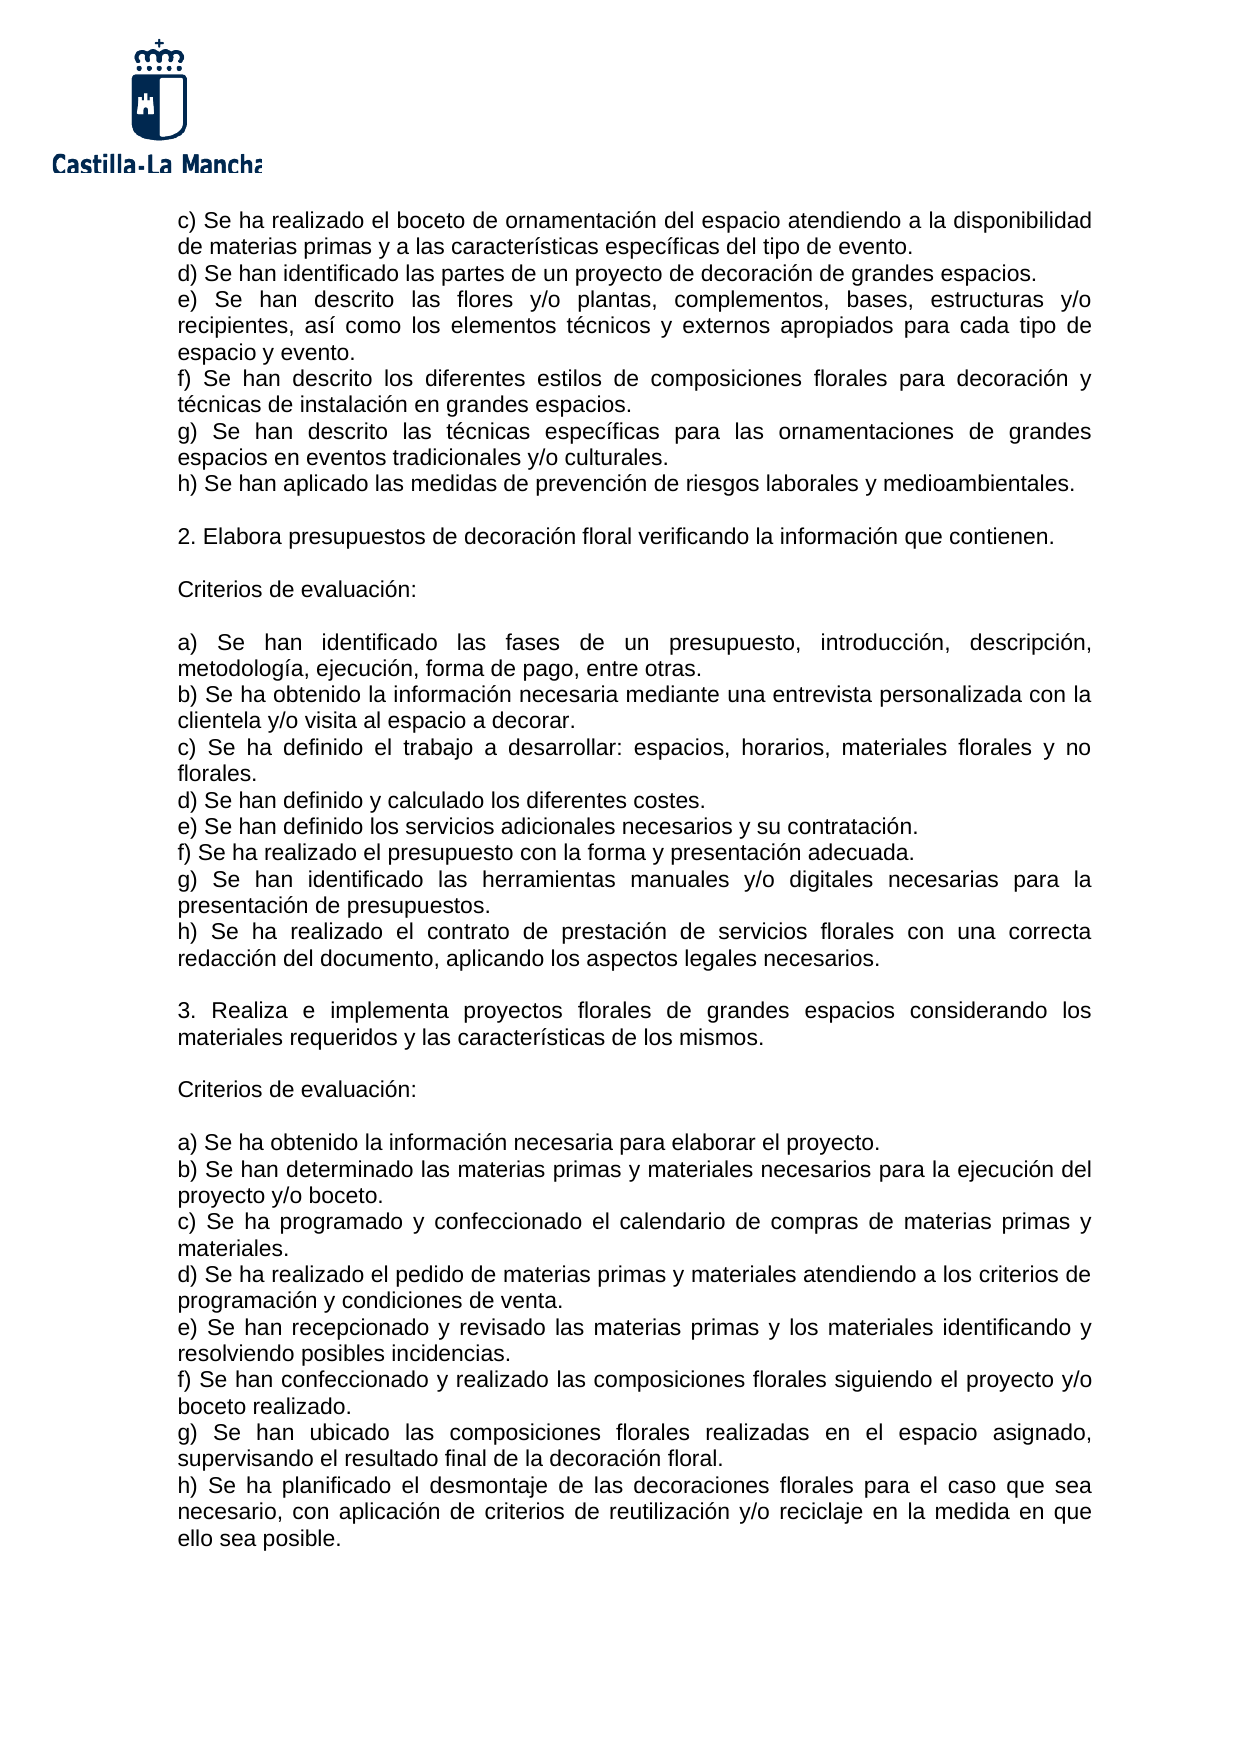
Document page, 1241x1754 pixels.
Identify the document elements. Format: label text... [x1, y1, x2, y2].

text c) Se ha programado y confeccionado el calendario de compras de materias primas y materiales. [177, 1208, 1093, 1261]
picture [52, 38, 262, 173]
text g) Se han descrito las técnicas específicas para las ornamentaciones de grandes espacios en eventos tradicionales y/o culturales. [177, 418, 1093, 470]
text c) Se ha definido el trabajo a desarrollar: espacios, horarios, materiales florales y no florales. [177, 734, 1093, 787]
text Criterios de evaluación: [177, 1076, 1093, 1103]
text f) Se ha realizado el presupuesto con la forma y presentación adecuada. [177, 839, 1093, 866]
text d) Se han identificado las partes de un proyecto de decoración de grandes espacios. [177, 259, 1093, 286]
text c) Se ha realizado el boceto de ornamentación del espacio atendiendo a la disponibilidad de materias primas y a las características específicas del tipo de evento. [177, 207, 1093, 259]
text 3. Realiza e implementa proyectos florales de grandes espacios considerando los materiales requeridos y las características de los mismos. [177, 997, 1093, 1050]
text g) Se han identificado las herramientas manuales y/o digitales necesarias para la presentación de presupuestos. [177, 866, 1093, 918]
text e) Se han recepcionado y revisado las materias primas y los materiales identificando y resolviendo posibles incidencias. [177, 1314, 1093, 1366]
text e) Se han descrito las flores y/o plantas, complementos, bases, estructuras y/o recipientes, así como los elementos técnicos y externos apropiados para cada tipo de espacio y evento. [177, 286, 1093, 365]
text h) Se han aplicado las medidas de prevención de riesgos laborales y medioambientales. [177, 470, 1093, 497]
text f) Se han confeccionado y realizado las composiciones florales siguiendo el proyecto y/o boceto realizado. [177, 1366, 1093, 1419]
text f) Se han descrito los diferentes estilos de composiciones florales para decoración y técnicas de instalación en grandes espacios. [177, 365, 1093, 418]
text d) Se ha realizado el pedido de materias primas y materiales atendiendo a los criterios de programación y condiciones de venta. [177, 1261, 1093, 1314]
text b) Se han determinado las materias primas y materiales necesarios para la ejecución del proyecto y/o boceto. [177, 1156, 1093, 1208]
text d) Se han definido y calculado los diferentes costes. [177, 787, 1093, 813]
text 2. Elabora presupuestos de decoración floral verificando la información que contienen. [177, 523, 1093, 549]
text e) Se han definido los servicios adicionales necesarios y su contratación. [177, 813, 1093, 839]
text b) Se ha obtenido la información necesaria mediante una entrevista personalizada con la clientela y/o visita al espacio a decorar. [177, 681, 1093, 734]
text h) Se ha planificado el desmontaje de las decoraciones florales para el caso que sea necesario, con aplicación de criterios de reutilización y/o reciclaje en la medida en que ello sea posible. [177, 1472, 1093, 1551]
text h) Se ha realizado el contrato de prestación de servicios florales con una correcta redacción del documento, aplicando los aspectos legales necesarios. [177, 918, 1093, 971]
text g) Se han ubicado las composiciones florales realizadas en el espacio asignado, supervisando el resultado final de la decoración floral. [177, 1419, 1093, 1472]
text a) Se ha obtenido la información necesaria para elaborar el proyecto. [177, 1129, 1093, 1156]
text a) Se han identificado las fases de un presupuesto, introducción, descripción, metodología, ejecución, forma de pago, entre otras. [177, 628, 1093, 681]
text Criterios de evaluación: [177, 576, 1093, 602]
